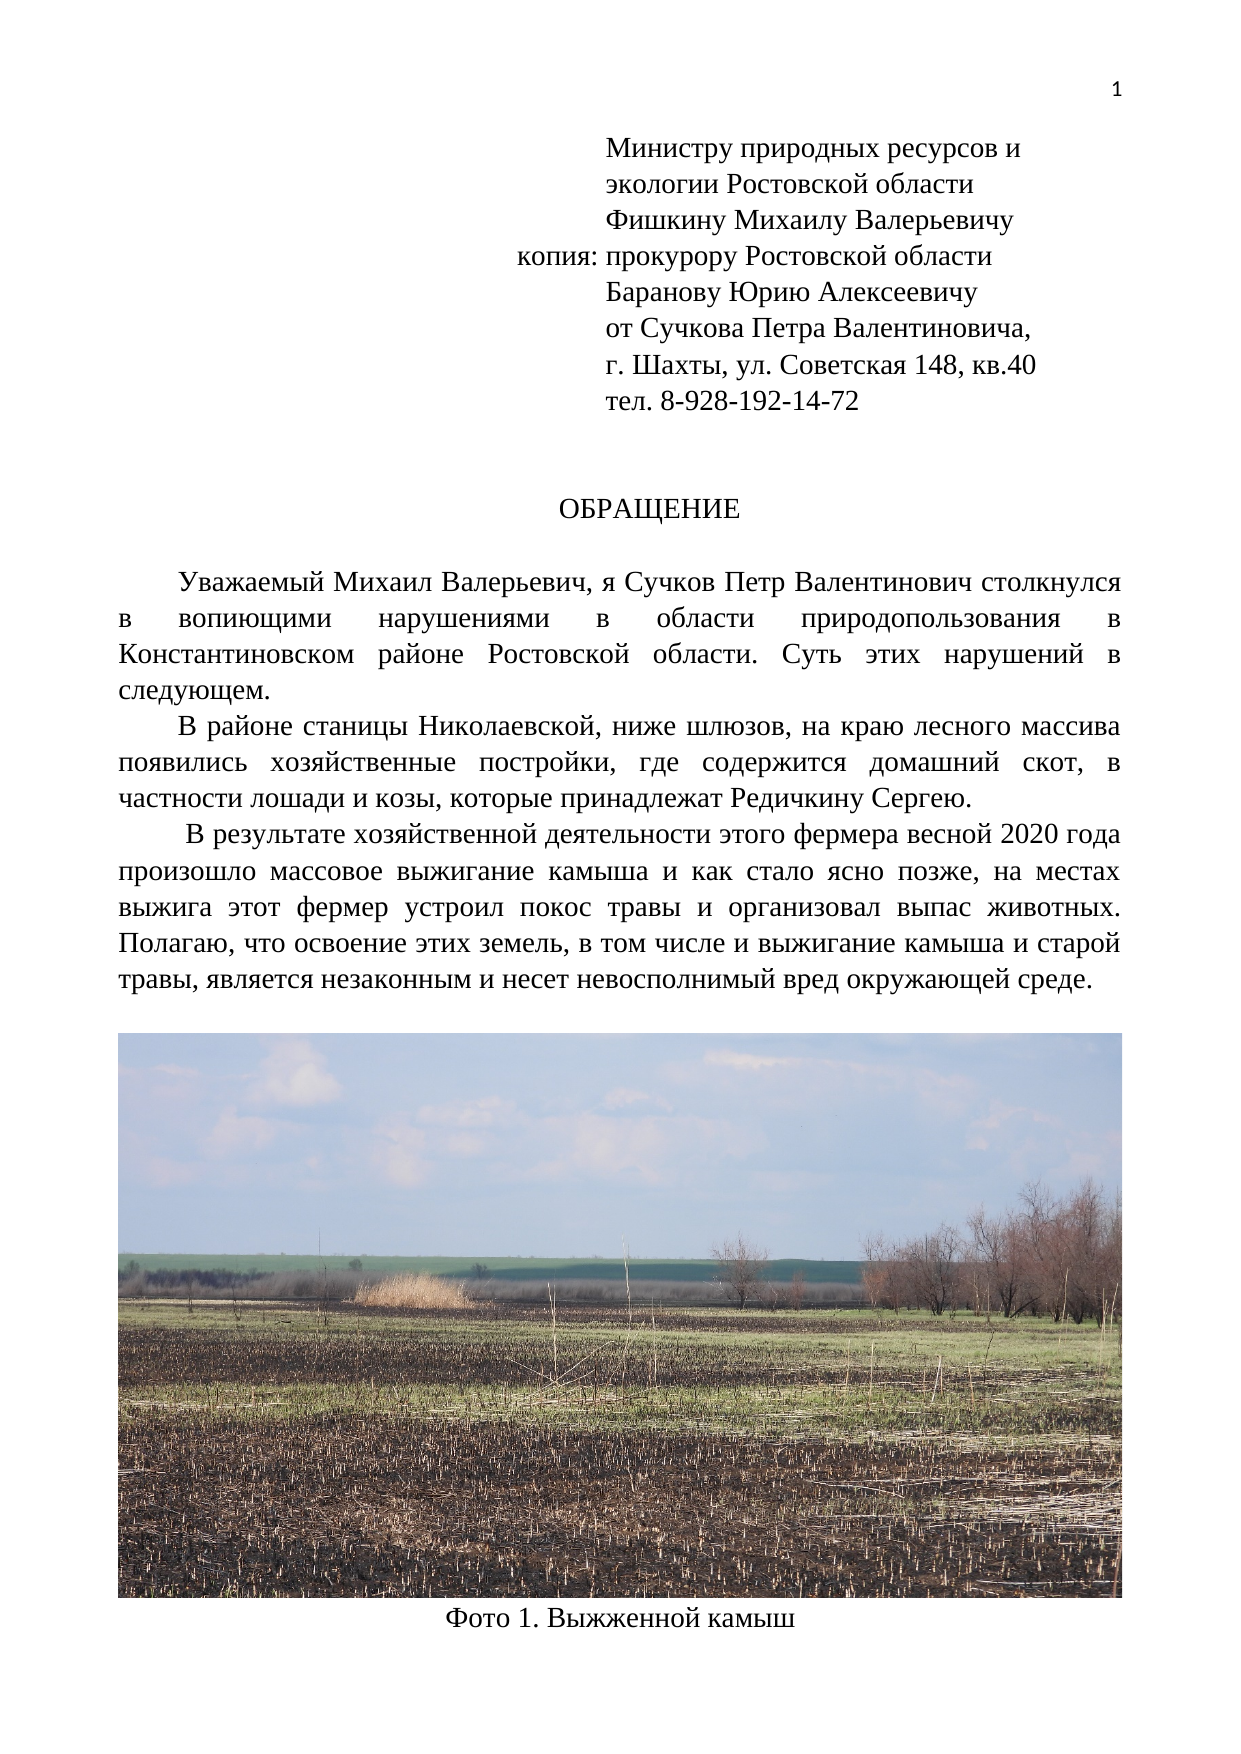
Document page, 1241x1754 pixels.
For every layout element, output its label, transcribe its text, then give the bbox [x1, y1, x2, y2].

text г. Шахты, ул. Советская 148, кв.40 [605, 347, 1122, 380]
text тел. 8-928-192-14-72 [605, 383, 1122, 416]
text от Сучкова Петра Валентиновича, [605, 311, 1122, 344]
text копия: прокурору Ростовской области [517, 238, 1122, 272]
text Баранову Юрию Алексеевичу [605, 274, 1122, 308]
text В районе станицы Николаевской, ниже шлюзов, на краю лесного массива появились хозяйственные постройки, где содержится домашний скот, в частности лошади и козы, которые принадлежат Редичкину Сергею. [118, 708, 1122, 814]
picture [118, 1033, 1123, 1598]
text Фото 1. Выжженной камыш [118, 1600, 1122, 1633]
text В результате хозяйственной деятельности этого фермера весной 2020 года произошло массовое выжигание камыша и как стало ясно позже, на местах выжига этот фермер устроил покос травы и организовал выпас животных. Полагаю, что освоение этих земель, в том числе и выжигание камыша и старой травы, является незаконным и несет невосполнимый вред окружающей среде. [118, 817, 1122, 995]
text Фишкину Михаилу Валерьевичу [605, 202, 1122, 236]
text Уважаемый Михаил Валерьевич, я Сучков Петр Валентинович столкнулся в вопиющими нарушениями в области природопользования в Константиновском районе Ростовской области. Суть этих нарушений в следующем. [118, 564, 1122, 706]
text ОБРАЩЕНИЕ [118, 491, 1122, 525]
text Министру природных ресурсов и экологии Ростовской области [605, 130, 1122, 199]
